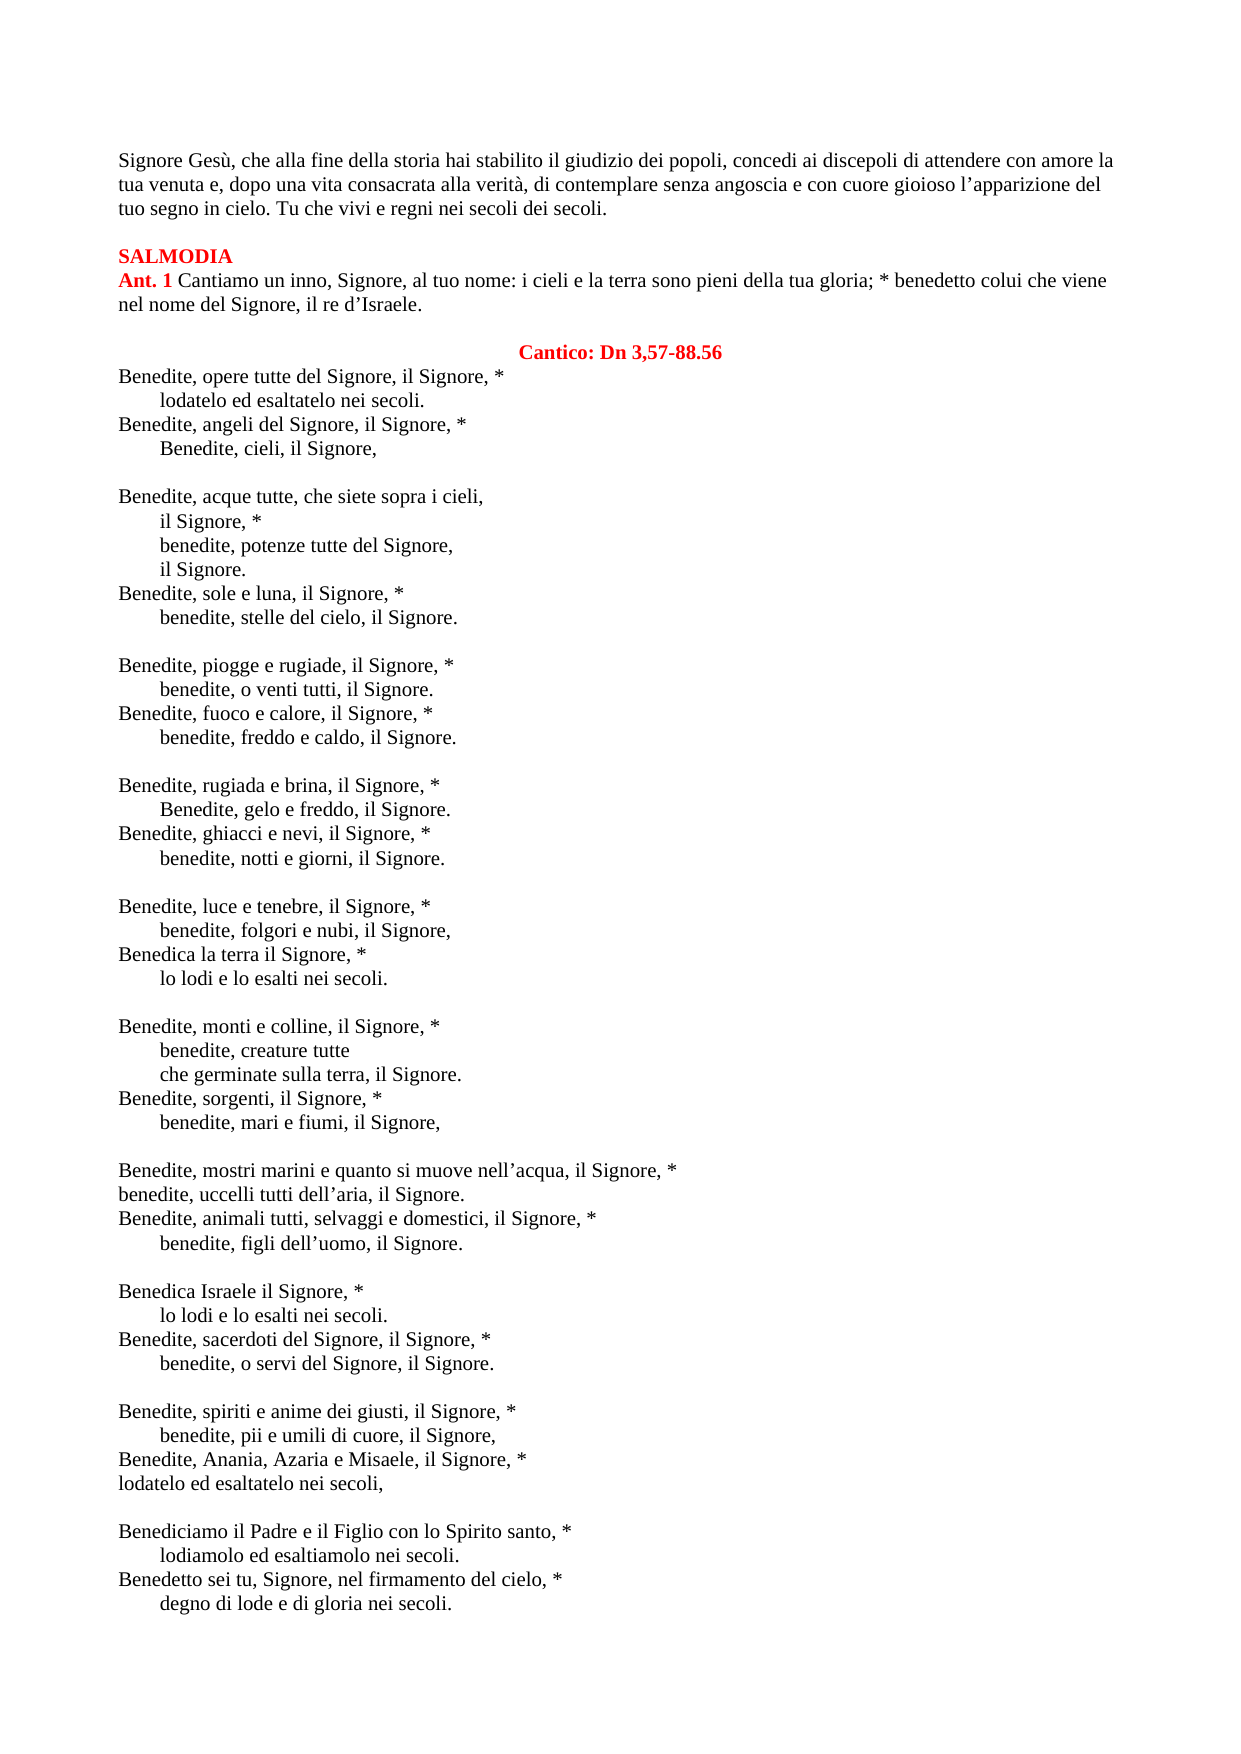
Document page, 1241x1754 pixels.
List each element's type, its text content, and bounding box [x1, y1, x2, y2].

text SALMODIA [118, 244, 1122, 268]
text Benedite, ghiacci e nevi, il Signore, * [118, 821, 1091, 845]
text Benedite, opere tutte del Signore, il Signore, * [118, 364, 1091, 388]
text benedite, o venti tutti, il Signore. [118, 677, 1091, 701]
text Benedite, piogge e rugiade, il Signore, * [118, 653, 1091, 677]
text benedite, figli dell’uomo, il Signore. [118, 1230, 1091, 1254]
text Benedetto sei tu, Signore, nel firmamento del cielo, * [118, 1567, 1091, 1591]
text Benedite, fuoco e calore, il Signore, * [118, 701, 1091, 725]
text benedite, notti e giorni, il Signore. [118, 845, 1091, 869]
text benedite, pii e umili di cuore, il Signore, [118, 1423, 1091, 1447]
text Cantico: Dn 3,57-88.56 [118, 340, 1122, 364]
text Benedite, sorgenti, il Signore, * [118, 1086, 1091, 1110]
text benedite, creature tutte [118, 1038, 1091, 1062]
text Benedite, rugiada e brina, il Signore, * [118, 773, 1091, 797]
text Benediciamo il Padre e il Figlio con lo Spirito santo, * [118, 1519, 1091, 1543]
text lo lodi e lo esalti nei secoli. [118, 966, 1091, 990]
text Benedite, luce e tenebre, il Signore, * [118, 893, 1091, 918]
text Benedite, sole e luna, il Signore, * [118, 581, 1091, 605]
text Benedica Israele il Signore, * [118, 1278, 1091, 1303]
text benedite, o servi del Signore, il Signore. [118, 1351, 1091, 1375]
text Benedica la terra il Signore, * [118, 942, 1091, 966]
text Ant. 1 Cantiamo un inno, Signore, al tuo nome: i cieli e la terra sono pieni della tua gloria; * benedetto colui che viene nel nome del Signore, il re d’Israele. [118, 268, 1122, 316]
text benedite, mari e fiumi, il Signore, [118, 1110, 1091, 1134]
text benedite, stelle del cielo, il Signore. [118, 605, 1091, 629]
text Benedite, mostri marini e quanto si muove nell’acqua, il Signore, * [118, 1158, 1091, 1182]
text degno di lode e di gloria nei secoli. [118, 1591, 1091, 1615]
text lodatelo ed esaltatelo nei secoli. [118, 388, 1091, 412]
text Benedite, angeli del Signore, il Signore, * [118, 412, 1091, 436]
text Benedite, Anania, Azaria e Misaele, il Signore, * [118, 1447, 1091, 1471]
text Benedite, acque tutte, che siete sopra i cieli, [118, 484, 1091, 508]
text Benedite, monti e colline, il Signore, * [118, 1014, 1091, 1038]
text il Signore, * [118, 508, 1091, 533]
text benedite, freddo e caldo, il Signore. [118, 725, 1091, 749]
text benedite, uccelli tutti dell’aria, il Signore. [118, 1182, 1091, 1206]
text lo lodi e lo esalti nei secoli. [118, 1303, 1091, 1327]
text Signore Gesù, che alla fine della storia hai stabilito il giudizio dei popoli, concedi ai discepoli di attendere con amore la tua venuta e, dopo una vita consacrata alla verità, di contemplare senza angoscia e con cuore gioioso l’apparizione del tuo segno in cielo. Tu che vivi e regni nei secoli dei secoli. [118, 148, 1122, 220]
text Benedite, animali tutti, selvaggi e domestici, il Signore, * [118, 1206, 1091, 1230]
text Benedite, sacerdoti del Signore, il Signore, * [118, 1327, 1091, 1351]
text benedite, folgori e nubi, il Signore, [118, 918, 1091, 942]
text lodiamolo ed esaltiamolo nei secoli. [118, 1543, 1091, 1567]
text il Signore. [118, 557, 1091, 581]
text benedite, potenze tutte del Signore, [118, 533, 1091, 557]
text che germinate sulla terra, il Signore. [118, 1062, 1091, 1086]
text Benedite, gelo e freddo, il Signore. [118, 797, 1091, 821]
text Benedite, spiriti e anime dei giusti, il Signore, * [118, 1399, 1091, 1423]
text lodatelo ed esaltatelo nei secoli, [118, 1471, 1091, 1495]
text Benedite, cieli, il Signore, [118, 436, 1091, 460]
